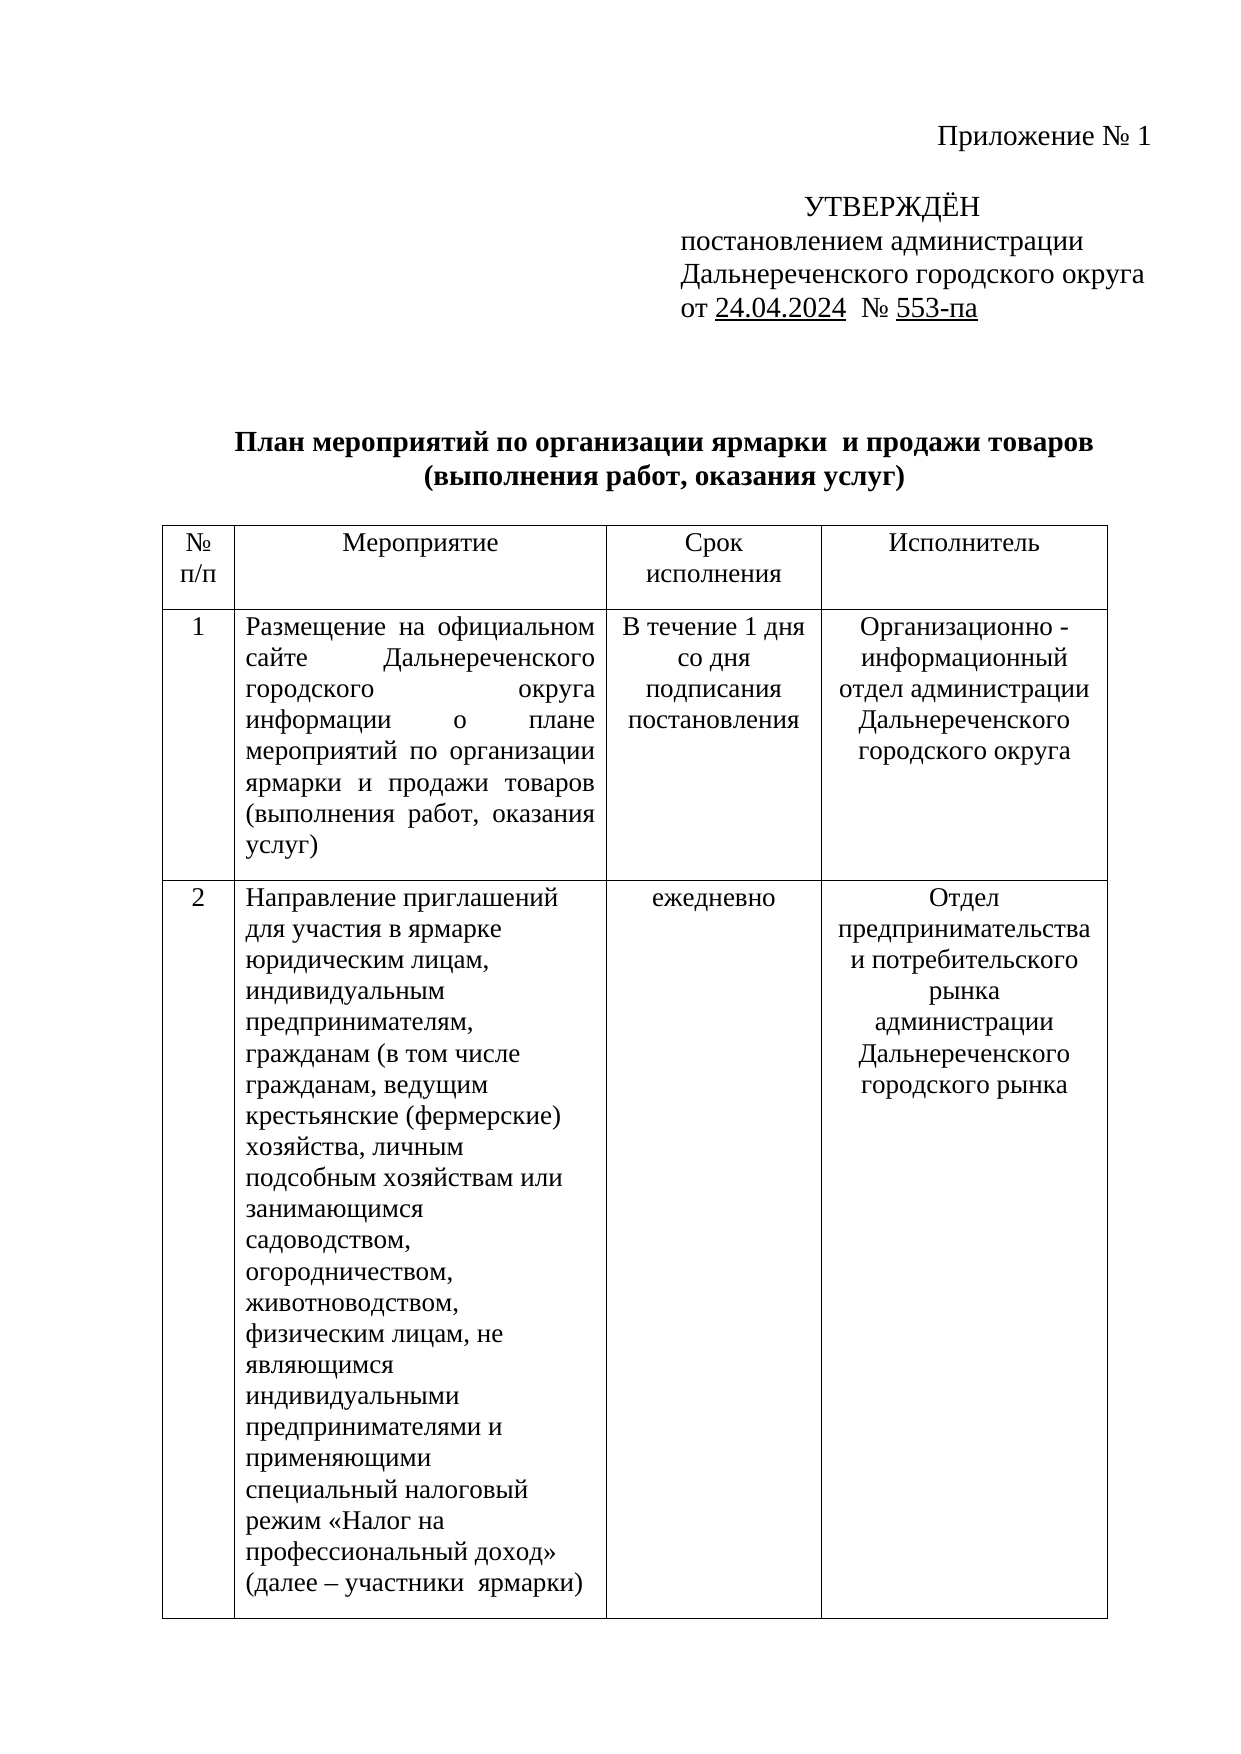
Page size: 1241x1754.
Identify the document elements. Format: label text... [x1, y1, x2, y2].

table_cell ежедневно [607, 881, 821, 1618]
table_cell 1 [163, 610, 234, 880]
table_cell Размещение на официальном сайте Дальнереченского городского округа информации о плане мероприятий по организации ярмарки и продажи товаров (выполнения работ, оказания услуг) [235, 610, 606, 880]
table_header № п/п [163, 526, 234, 609]
table_cell 2 [163, 881, 234, 1618]
table_header Мероприятие [235, 526, 606, 609]
table_header Срок исполнения [607, 526, 821, 609]
text Приложение № 1 [177, 118, 1152, 152]
table_cell В течение 1 дня со дня подписания постановления [607, 610, 821, 880]
text постановлением администрации [177, 223, 1152, 256]
table_header Исполнитель [822, 526, 1107, 609]
text План мероприятий по организации ярмарки и продажи товаров [177, 424, 1152, 458]
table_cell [235, 881, 606, 1618]
text УТВЕРЖДЁН [177, 189, 1152, 223]
text (выполнения работ, оказания услуг) [177, 458, 1152, 491]
table_cell Организационно - информационный отдел администрации Дальнереченского городского округа [822, 610, 1107, 880]
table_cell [822, 881, 1107, 1618]
text от 24.04.2024 № 553-па [177, 290, 1152, 323]
text Дальнереченского городского округа [177, 256, 1152, 290]
